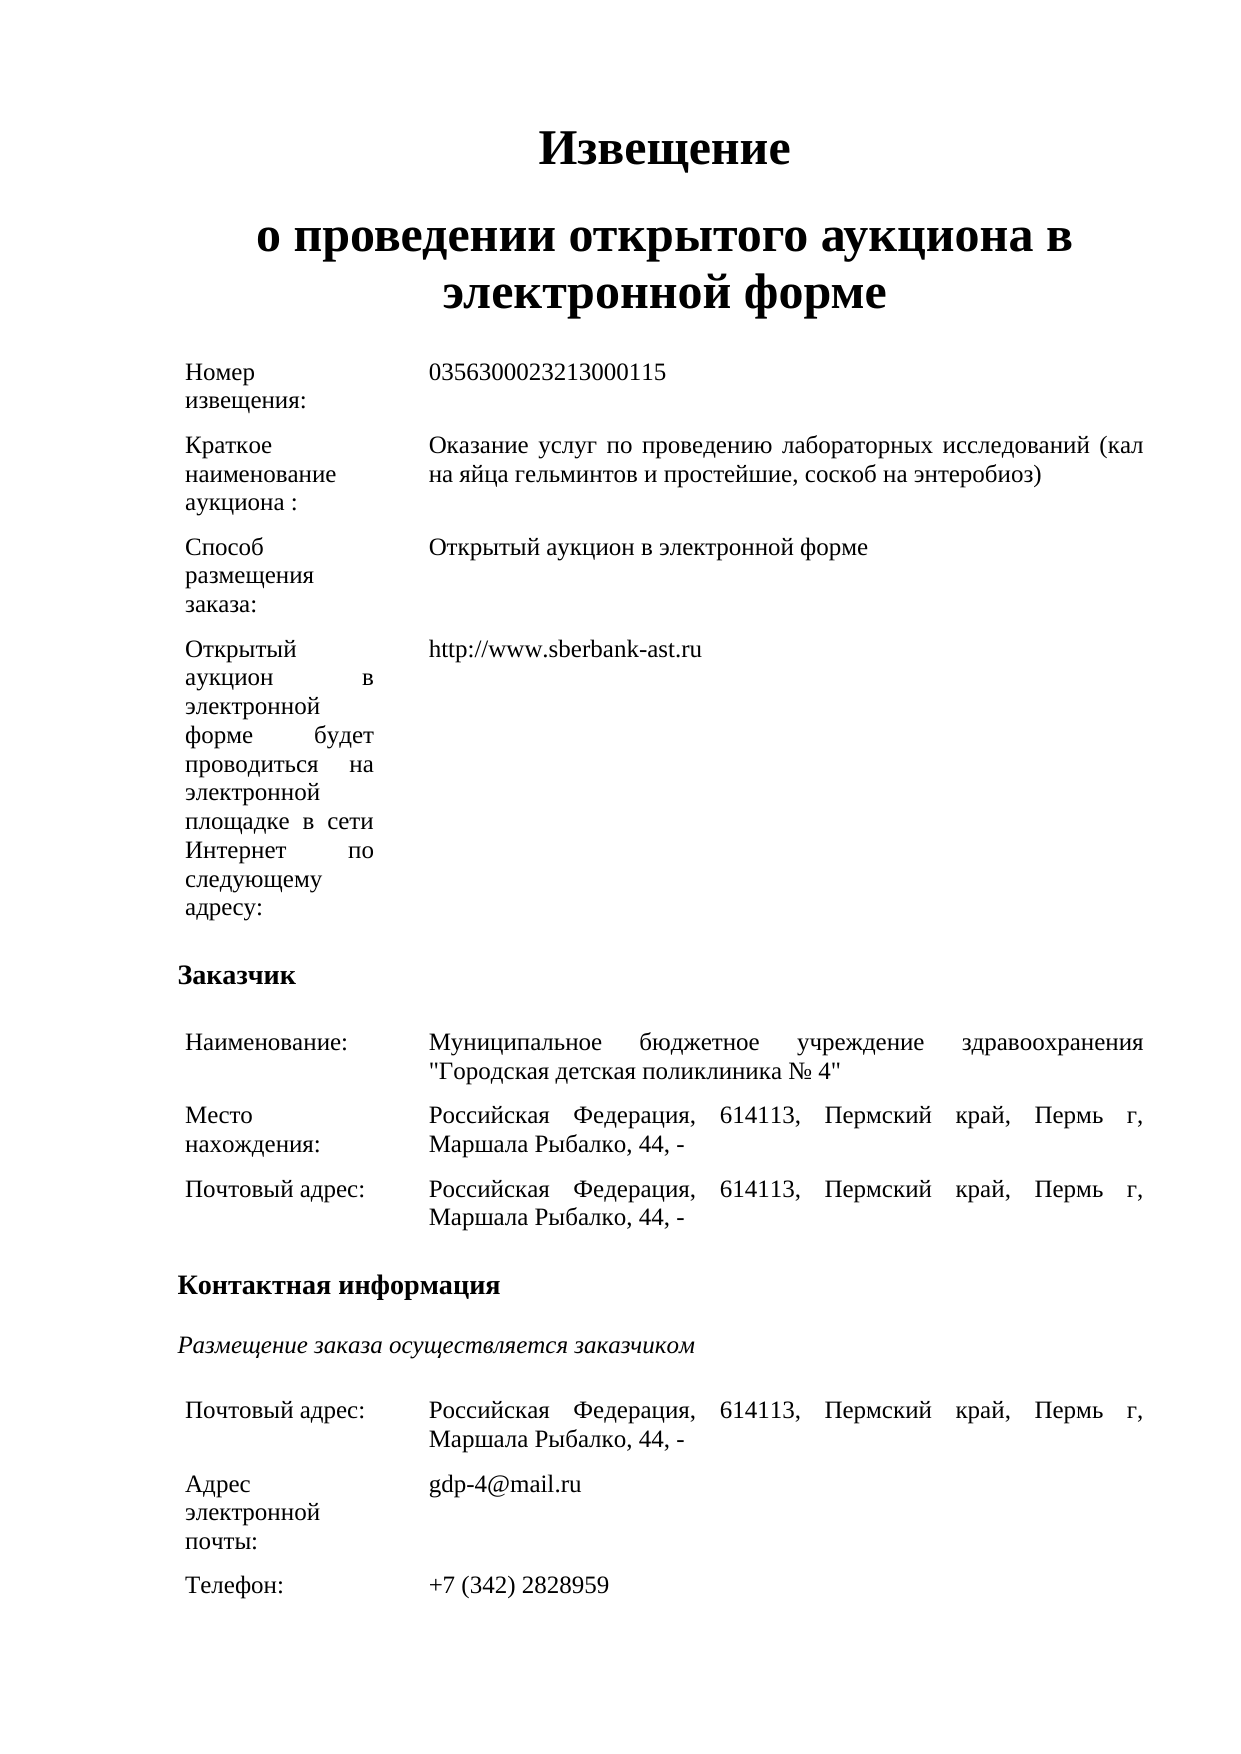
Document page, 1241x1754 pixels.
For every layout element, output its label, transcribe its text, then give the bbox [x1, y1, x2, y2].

table_header Почтовый адрес: [177, 1388, 421, 1461]
text о проведении открытого аукциона в электронной форме [177, 205, 1152, 320]
table_cell http://www.sberbank-ast.ru [421, 626, 1152, 929]
table_header Российская Федерация, 614113, Пермский край, Пермь г, Маршала Рыбалко, 44, - [421, 1388, 1152, 1461]
text Контактная информация [177, 1268, 1152, 1301]
table_cell Открытый аукцион в электронной форме [421, 524, 1152, 626]
table_cell Телефон: [177, 1563, 421, 1607]
table_header Номер извещения: [177, 349, 421, 422]
text Заказчик [177, 958, 1152, 991]
table_cell Адрес электронной почты: [177, 1461, 421, 1563]
table_cell Оказание услуг по проведению лабораторных исследований (кал на яйца гельминтов и простейшие, соскоб на энтеробиоз) [421, 422, 1152, 524]
text Извещение [177, 118, 1152, 176]
table_header Наименование: [177, 1020, 421, 1093]
table_cell gdp-4@mail.ru [421, 1461, 1152, 1563]
table_cell +7 (342) 2828959 [421, 1563, 1152, 1607]
table_header Муниципальное бюджетное учреждение здравоохранения "Городская детская поликлиника № 4" [421, 1020, 1152, 1093]
table_header 0356300023213000115 [421, 349, 1152, 422]
table_cell Место нахождения: [177, 1093, 421, 1166]
table_cell Краткое наименование аукциона : [177, 422, 421, 524]
table_cell Открытый аукцион в электронной форме будет проводиться на электронной площадке в сети Интернет по следующему адресу: [177, 626, 421, 929]
table_cell Способ размещения заказа: [177, 524, 421, 626]
table_cell Почтовый адрес: [177, 1166, 421, 1239]
table_cell Российская Федерация, 614113, Пермский край, Пермь г, Маршала Рыбалко, 44, - [421, 1166, 1152, 1239]
table_cell Российская Федерация, 614113, Пермский край, Пермь г, Маршала Рыбалко, 44, - [421, 1093, 1152, 1166]
text Размещение заказа осуществляется заказчиком [177, 1330, 1152, 1358]
